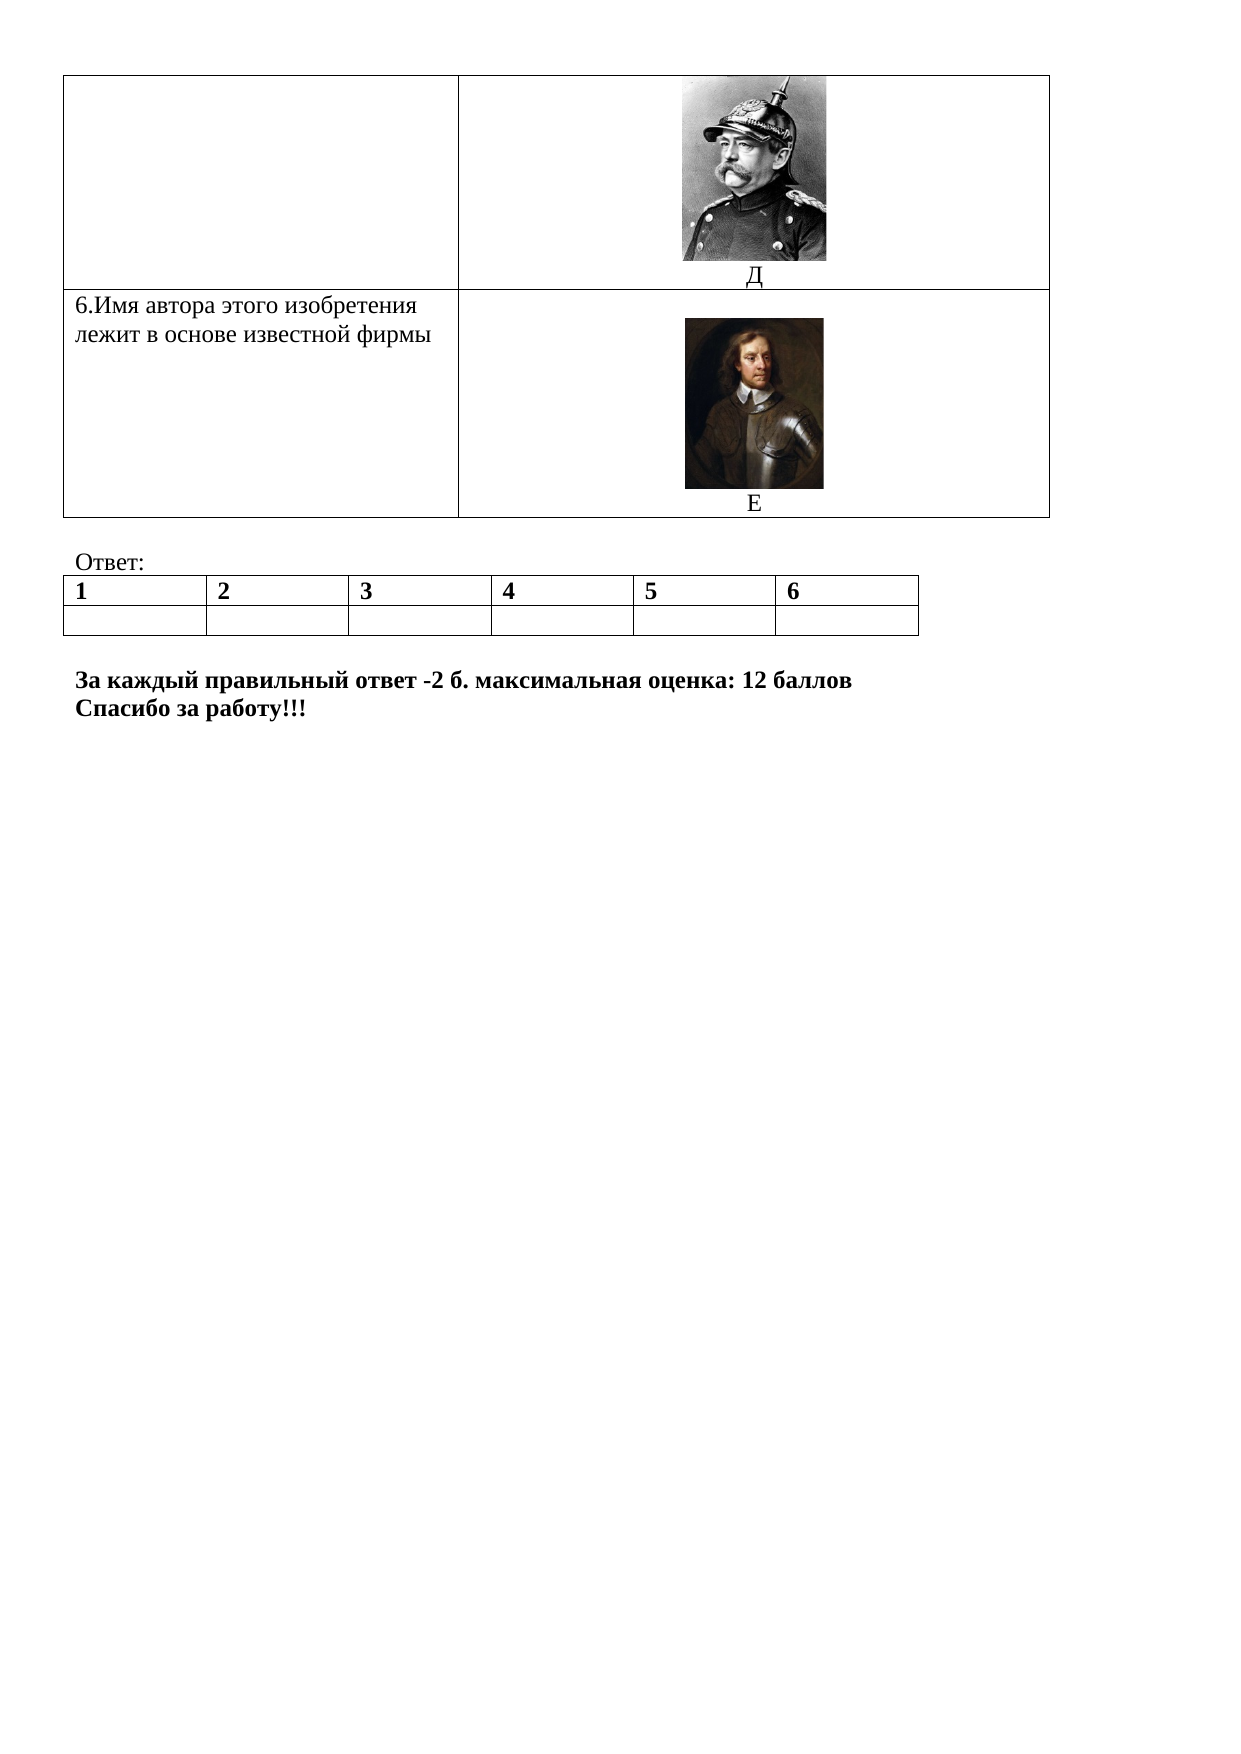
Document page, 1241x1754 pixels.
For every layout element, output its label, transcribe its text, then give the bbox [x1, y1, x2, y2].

picture [685, 318, 824, 489]
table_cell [64, 76, 458, 289]
picture [682, 76, 827, 261]
table_cell Д [459, 76, 1049, 289]
text Ответ: [75, 547, 1165, 575]
table_cell [349, 606, 491, 635]
text За каждый правильный ответ -2 б. максимальная оценка: 12 баллов [75, 665, 1165, 693]
text Спасибо за работу!!! [75, 693, 1165, 722]
table_cell [207, 606, 348, 635]
table_header 1 [64, 576, 206, 605]
table_header 3 [349, 576, 491, 605]
table_cell [634, 606, 775, 635]
table_header 4 [492, 576, 633, 605]
table_cell [776, 606, 918, 635]
table_cell 6.Имя автора этого изобретения лежит в основе известной фирмы [64, 290, 458, 517]
table_cell Е [459, 290, 1049, 517]
table_header 2 [207, 576, 348, 605]
table_header 5 [634, 576, 775, 605]
table_header 6 [776, 576, 918, 605]
table_cell [64, 606, 206, 635]
table_cell [492, 606, 633, 635]
